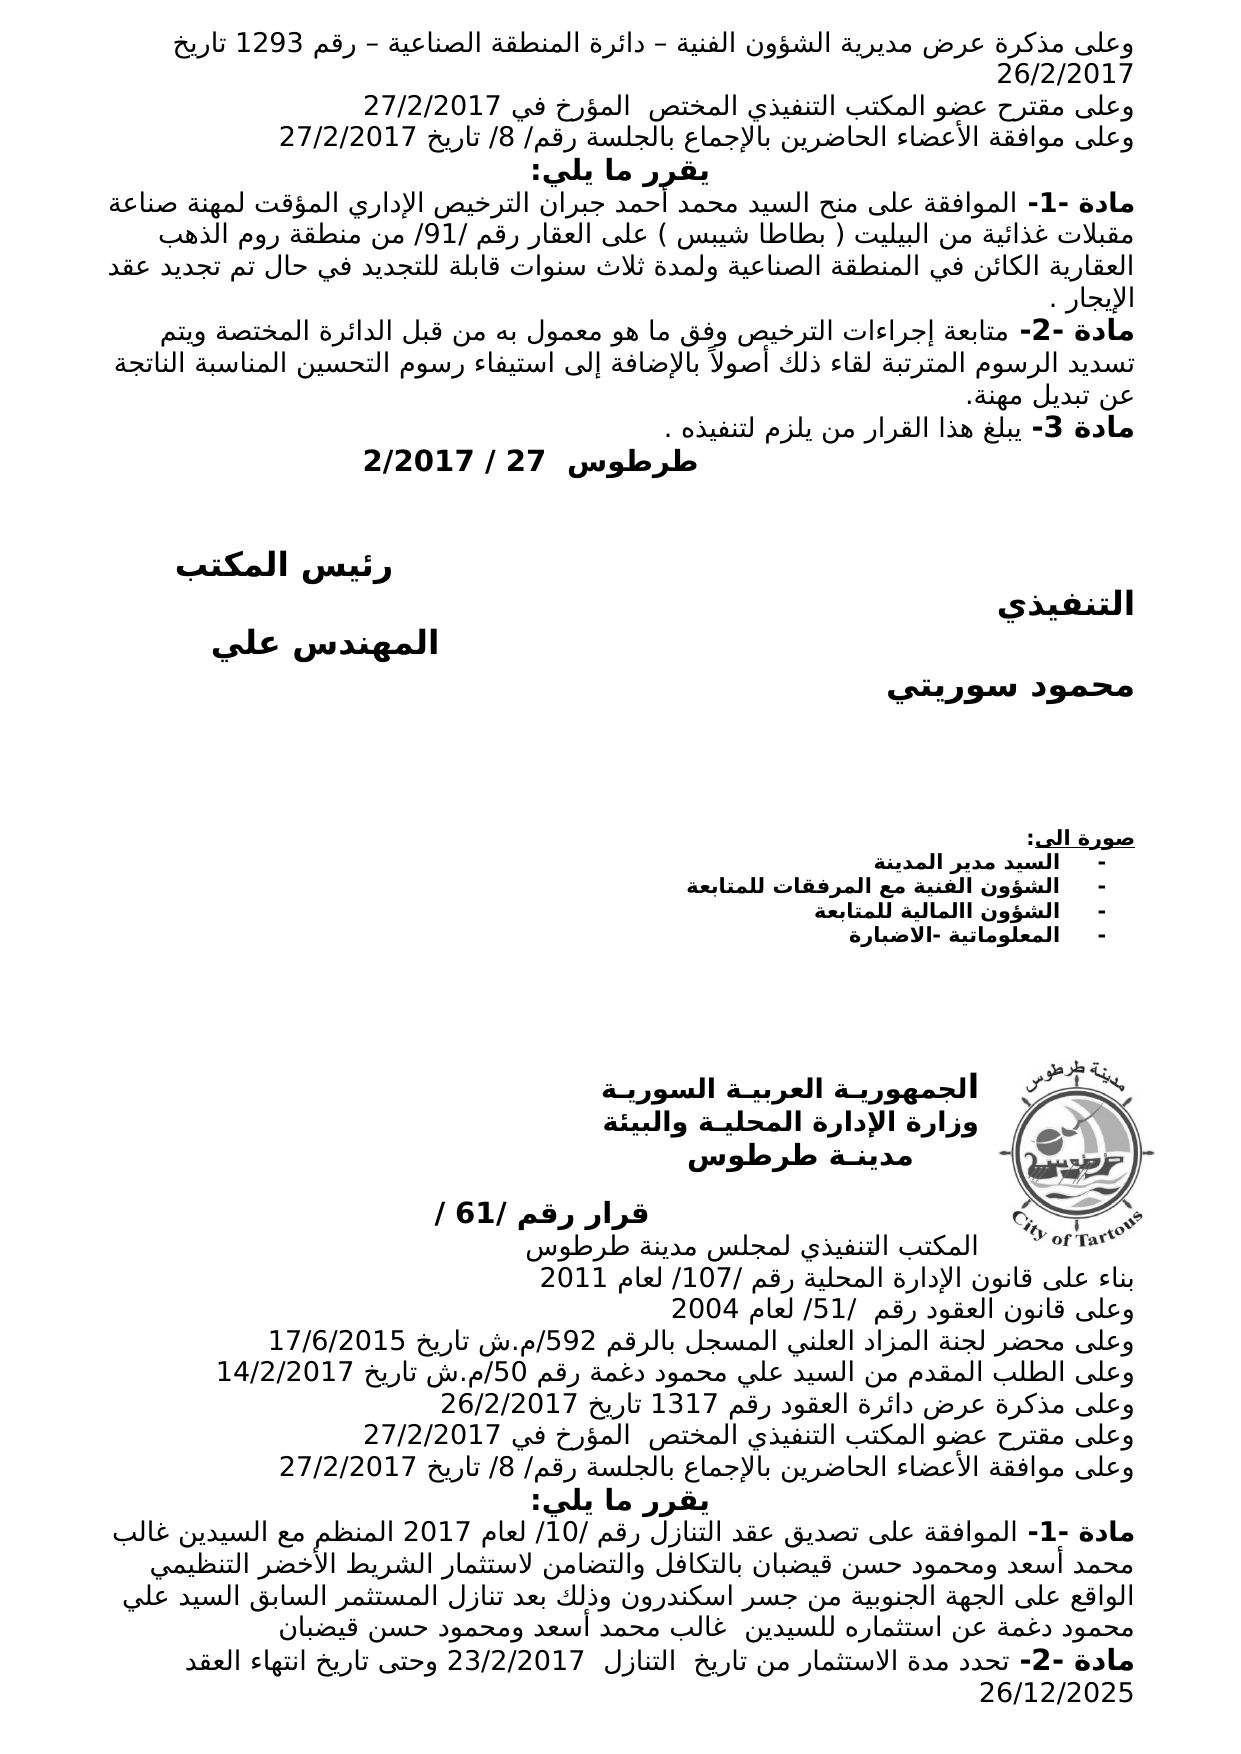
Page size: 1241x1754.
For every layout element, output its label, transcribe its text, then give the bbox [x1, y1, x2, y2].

text وعلى محضر لجنة المزاد العلني المسجل بالرقم 592/م.ش تاريخ 17/6/2015 [105, 1325, 1135, 1357]
text وعلى مقترح عضو المكتب التنفيذي المختص المؤرخ في 27/2/2017 [105, 90, 1135, 122]
list الشؤون الفنية مع المرفقات للمتابعة [105, 874, 1098, 899]
text مادة 3- يبلغ هذا القرار من يلزم لتنفيذه . [105, 411, 1135, 444]
text وعلى مقترح عضو المكتب التنفيذي المختص المؤرخ في 27/2/2017 [105, 1420, 1135, 1451]
text المهندس علي محمود سوريتي [105, 623, 1135, 706]
text قرار رقم /61 / [105, 1196, 998, 1230]
subtitle وزارة الإدارة المحليـة والبيئة [105, 1107, 998, 1138]
text يقرر ما يلي: [105, 1483, 1135, 1517]
text المكتب التنفيذي لمجلس مدينة طرطوس [105, 1230, 1135, 1262]
text صورة الى: [105, 826, 1135, 850]
text رئيس المكتب التنفيذي [105, 546, 1135, 623]
text وعلى موافقة الأعضاء الحاضرين بالإجماع بالجلسة رقم/ 8/ تاريخ 27/2/2017 [105, 122, 1135, 153]
text بناء على قانون الإدارة المحلية رقم /107/ لعام 2011 [105, 1262, 1135, 1293]
subtitle الجمهوريـة العربيـة السوريـة [105, 1068, 998, 1107]
text مادة -2- متابعة إجراءات الترخيص وفق ما هو معمول به من قبل الدائرة المختصة ويتم تسديد الرسوم المترتبة لقاء ذلك أصولاً بالإضافة إلى استيفاء رسوم التحسين المناسبة الناتجة عن تبديل مهنة. [105, 313, 1135, 411]
text وعلى مذكرة عرض دائرة العقود رقم 1317 تاريخ 26/2/2017 [105, 1388, 1135, 1420]
list المعلوماتية -الاضبارة [105, 923, 1098, 947]
text مادة -1- الموافقة على منح السيد محمد أحمد جبران الترخيص الإداري المؤقت لمهنة صناعة مقبلات غذائية من البيليت ( بطاطا شيبس ) على العقار رقم /91/ من منطقة روم الذهب العقارية الكائن في المنطقة الصناعية ولمدة ثلاث سنوات قابلة للتجديد في حال تم تجديد عقد الإيجار . [105, 187, 1135, 313]
text وعلى قانون العقود رقم /51/ لعام 2004 [105, 1293, 1135, 1325]
text وعلى موافقة الأعضاء الحاضرين بالإجماع بالجلسة رقم/ 8/ تاريخ 27/2/2017 [105, 1451, 1135, 1483]
text مادة -1- الموافقة على تصديق عقد التنازل رقم /10/ لعام 2017 المنظم مع السيدين غالب محمد أسعد ومحمود حسن قيضبان بالتكافل والتضامن لاستثمار الشريط الأخضر التنظيمي الواقع على الجهة الجنوبية من جسر اسكندرون وذلك بعد تنازل المستثمر السابق السيد علي محمود دغمة عن استثماره للسيدين غالب محمد أسعد ومحمود حسن قيضبان [105, 1517, 1135, 1643]
text وعلى مذكرة عرض مديرية الشؤون الفنية – دائرة المنطقة الصناعية – رقم 1293 تاريخ 26/2/2017 [105, 27, 1135, 90]
list السيد مدير المدينة [105, 850, 1098, 874]
text طرطوس 27 / 2/2017 [105, 444, 1135, 478]
text وعلى الطلب المقدم من السيد علي محمود دغمة رقم 50/م.ش تاريخ 14/2/2017 [105, 1357, 1135, 1388]
subtitle مدينـة طرطوس [105, 1138, 998, 1172]
text مادة -2- تحدد مدة الاستثمار من تاريخ التنازل 23/2/2017 وحتى تاريخ انتهاء العقد 26/12/2025 [105, 1643, 1135, 1708]
list الشؤون االمالية للمتابعة [105, 899, 1098, 923]
text يقرر ما يلي: [105, 153, 1135, 187]
